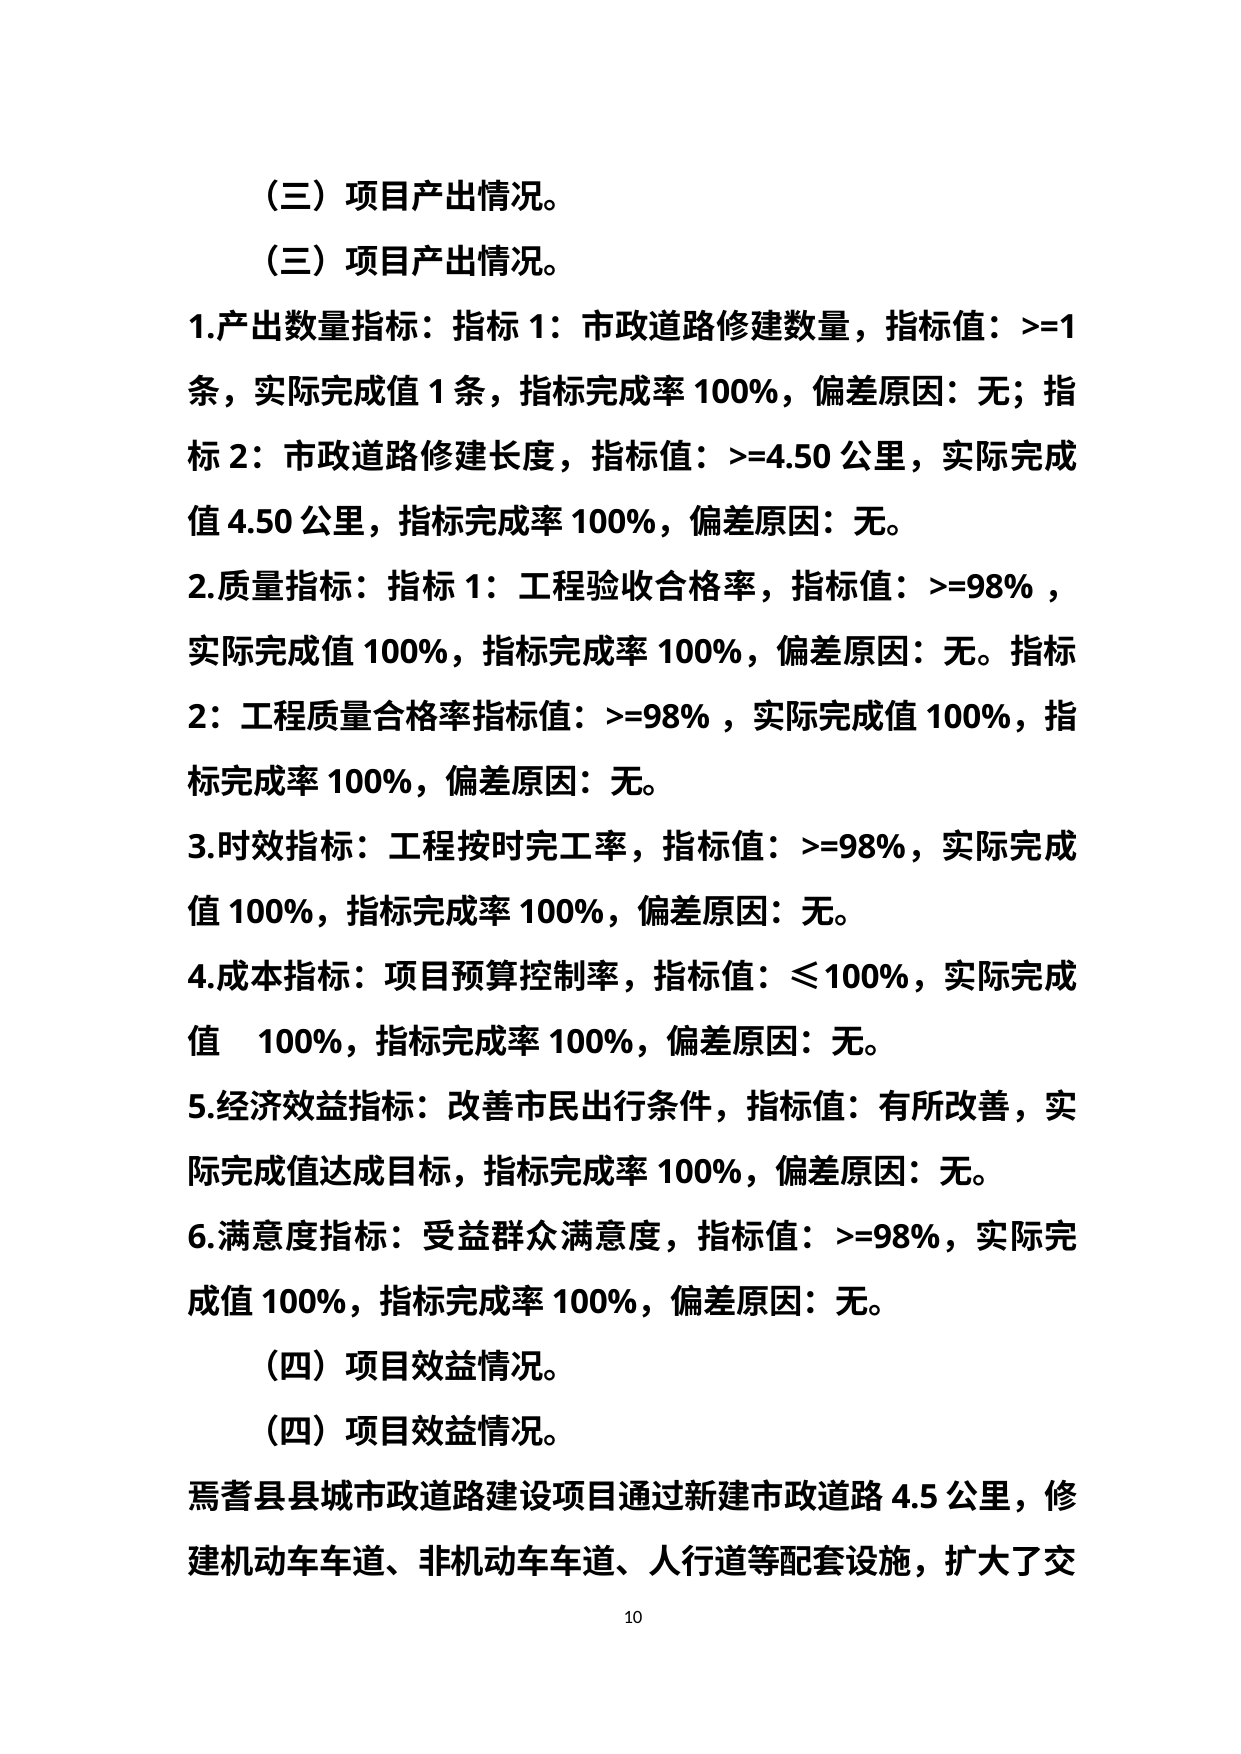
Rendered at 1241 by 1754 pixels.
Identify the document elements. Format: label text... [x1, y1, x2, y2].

text （三）项目产出情况。 1.产出数量指标：指标1：市政道路修建数量，指标值：>=1条，实际完成值1条，指标完成率100%，偏差原因：无；指标2：市政道路修建长度，指标值：>=4.50公里，实际完成值4.50公里，指标完成率100%，偏差原因：无。 2.质量指标：指标1：工程验收合格率，指标值：>=98% ，实际完成值100%，指标完成率100%，偏差原因：无。指标2：工程质量合格率指标值：>=98% ，实际完成值100%，指标完成率100%，偏差原因：无。 3.时效指标：工程按时完工率，指标值：>=98%，实际完成值100%，指标完成率100%，偏差原因：无。 4.成本指标：项目预算控制率，指标值：≤100%，实际完成值 100%，指标完成率 100%，偏差原因：无。 5.经济效益指标：改善市民出行条件，指标值：有所改善，实际完成值达成目标，指标完成率 100%，偏差原因：无。 6.满意度指标：受益群众满意度，指标值：>=98%，实际完成值100%，指标完成率 100%，偏差原因：无。 [187, 227, 1078, 1332]
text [187, 1397, 1078, 1592]
text （四）项目效益情况。 [187, 1332, 1078, 1397]
text （三）项目产出情况。 [187, 162, 1078, 227]
